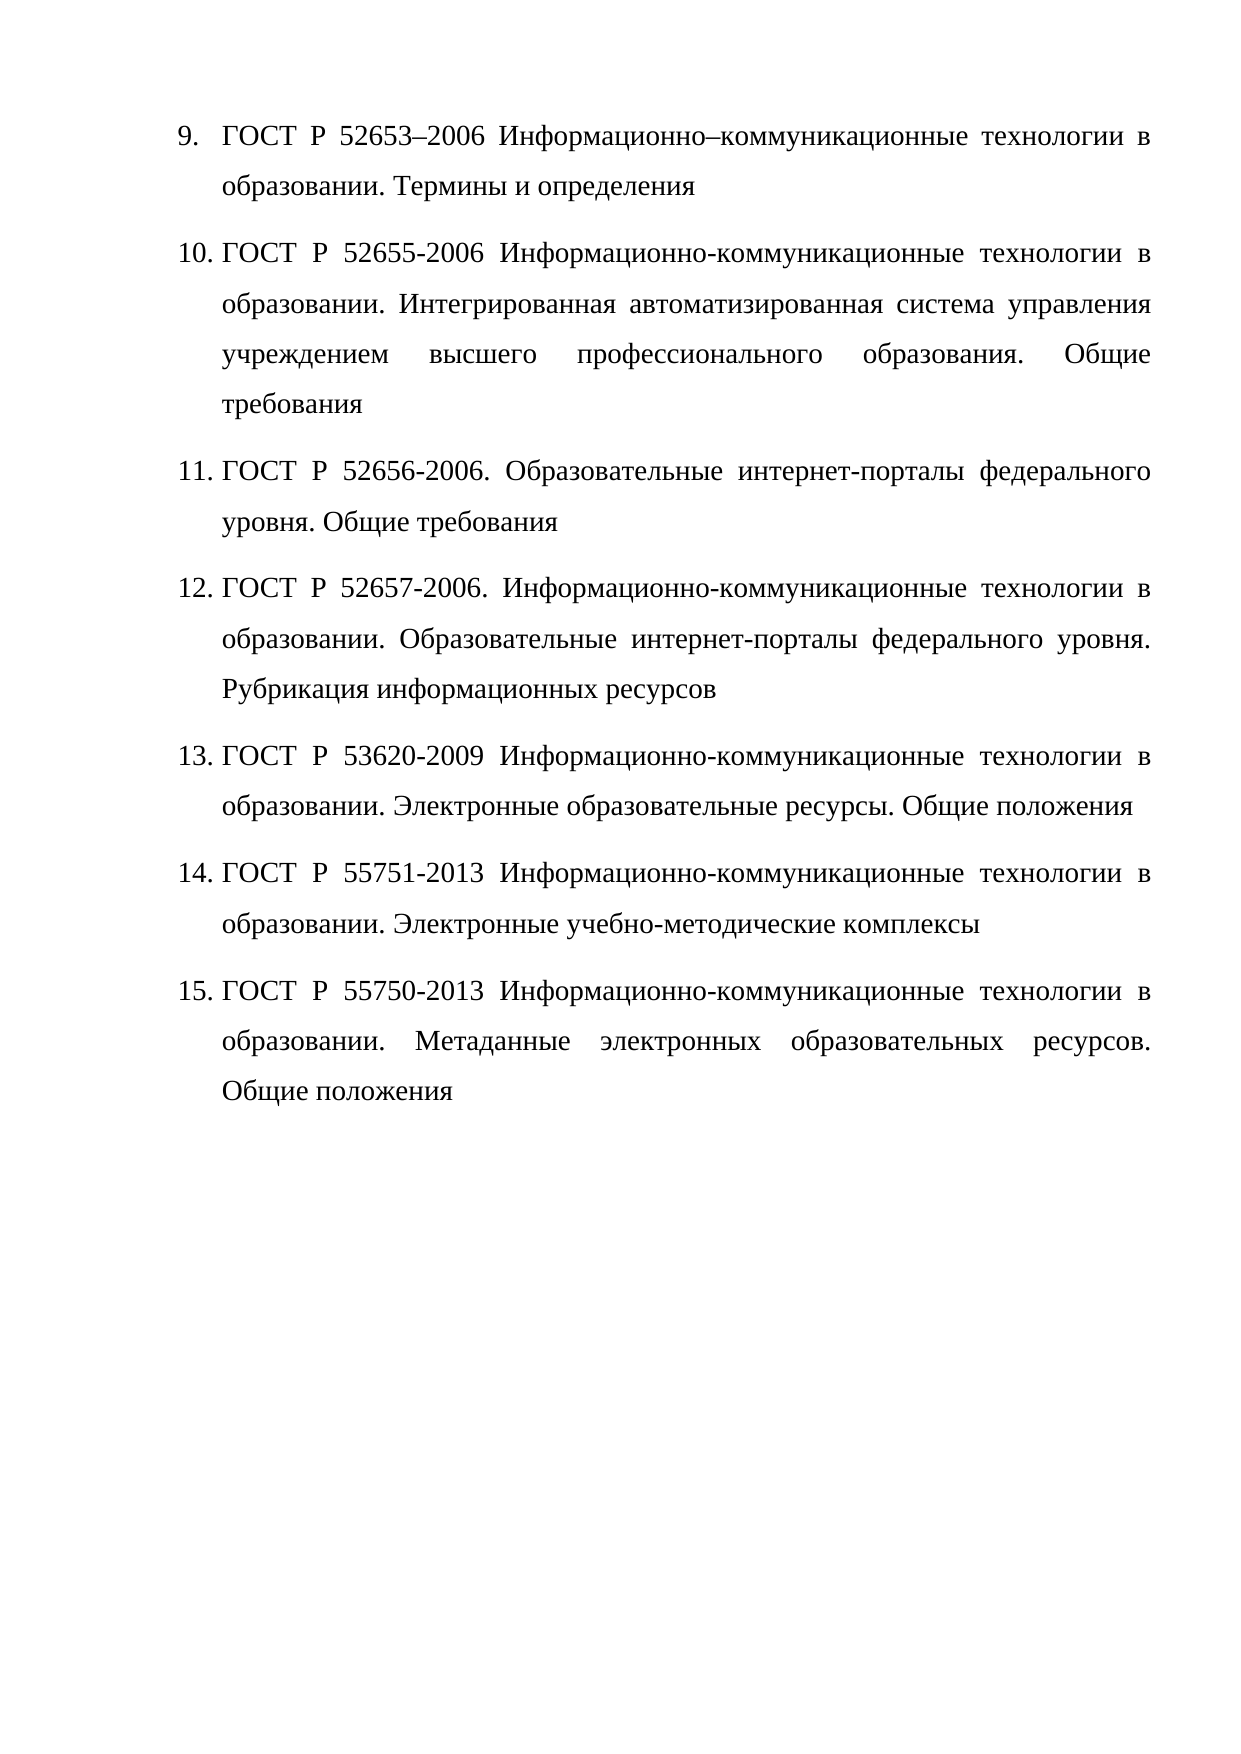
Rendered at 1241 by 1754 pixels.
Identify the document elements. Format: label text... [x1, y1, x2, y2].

list ГОСТ Р 52653–2006 Информационно–коммуникационные технологии в образовании. Термины и определения [177, 118, 1152, 202]
list ГОСТ Р 52656-2006. Образовательные интернет-порталы федерального уровня. Общие требования [177, 453, 1152, 537]
list ГОСТ Р 55750-2013 Информационно-коммуникационные технологии в образовании. Метаданные электронных образовательных ресурсов. Общие положения [177, 973, 1152, 1107]
list ГОСТ Р 52657-2006. Информационно-коммуникационные технологии в образовании. Образовательные интернет-порталы федерального уровня. Рубрикация информационных ресурсов [177, 571, 1152, 705]
list ГОСТ Р 52655-2006 Информационно-коммуникационные технологии в образовании. Интегрированная автоматизированная система управления учреждением высшего профессионального образования. Общие требования [177, 235, 1152, 420]
list ГОСТ Р 55751-2013 Информационно-коммуникационные технологии в образовании. Электронные учебно-методические комплексы [177, 856, 1152, 939]
list ГОСТ Р 53620-2009 Информационно-коммуникационные технологии в образовании. Электронные образовательные ресурсы. Общие положения [177, 738, 1152, 822]
